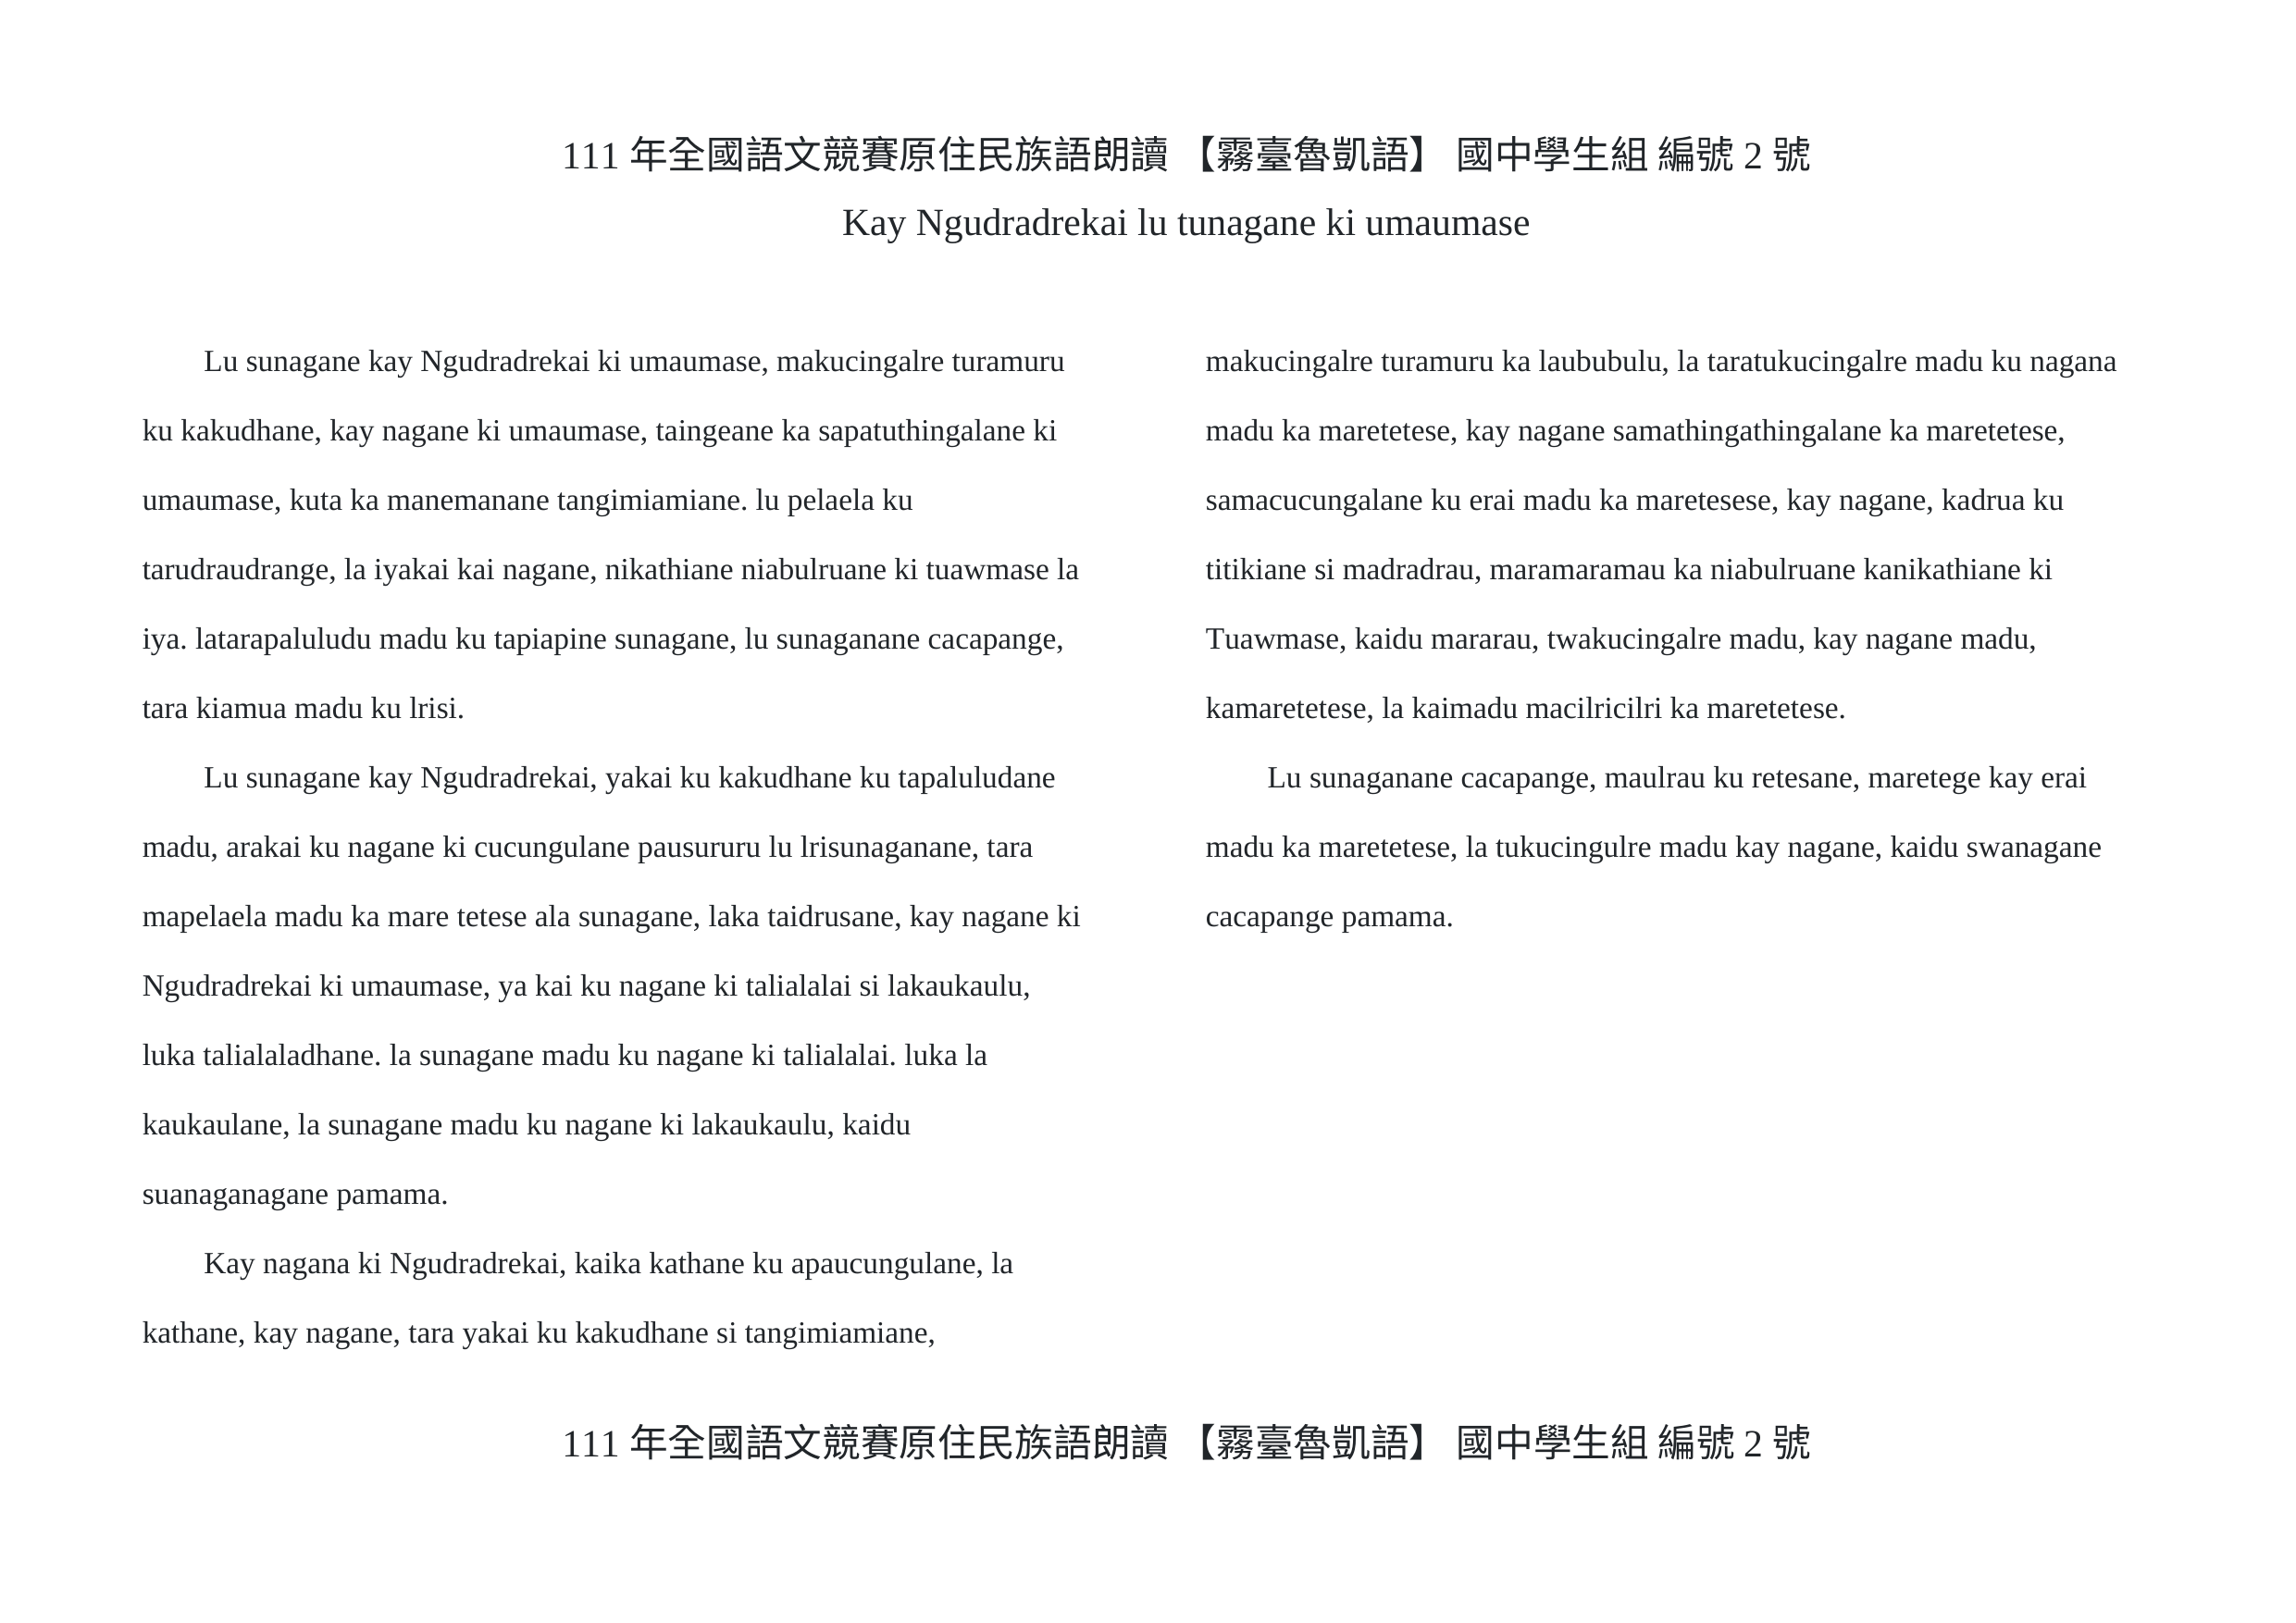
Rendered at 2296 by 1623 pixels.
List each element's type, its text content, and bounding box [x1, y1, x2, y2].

text Lu sunagane kay Ngudradrekai, yakai ku kakudhane ku tapaluludane madu, arakai ku nagane ki cucungulane pausururu lu lrisunaganane, tara mapelaela madu ka mare tetese ala sunagane, laka taidrusane, kay nagane ki Ngudradrekai ki umaumase, ya kai ku nagane ki talialalai si lakaukaulu, luka talialaladhane. la sunagane madu ku nagane ki talialalai. luka la kaukaulane, la sunagane madu ku nagane ki lakaukaulu, kaidu suanaganagane pamama. [142, 742, 1090, 1228]
text Kay Ngudradrekai lu tunagane ki umaumase [142, 187, 2153, 256]
text Kay nagana ki Ngudradrekai, kaika kathane ku apaucungulane, la kathane, kay nagane, tara yakai ku kakudhane si tangimiamiane, makucingalre turamuru ka laububulu, la taratukucingalre madu ku nagana madu ka maretetese, kay nagane samathingathingalane ka maretetese, samacucungalane ku erai madu ka maretesese, kay nagane, kadrua ku titikiane si madradrau, maramaramau ka niabulruane kanikathiane ki Tuawmase, kaidu mararau, twakucingalre madu, kay nagane madu, kamaretetese, la kaimadu macilricilri ka maretetese. [1206, 326, 2153, 742]
text 111 年全國語文競賽原住民族語朗讀 【霧臺魯凱語】 國中學生組 編號 2 號 [142, 118, 2153, 187]
text 111 年全國語文競賽原住民族語朗讀 【霧臺魯凱語】 國中學生組 編號 2 號 [142, 1406, 2153, 1475]
text Lu sunaganane cacapange, maulrau ku retesane, maretege kay erai madu ka maretetese, la tukucingulre madu kay nagane, kaidu swanagane cacapange pamama. [1206, 742, 2153, 950]
text Kay nagana ki Ngudradrekai, kaika kathane ku apaucungulane, la kathane, kay nagane, tara yakai ku kakudhane si tangimiamiane, makucingalre turamuru ka laububulu, la taratukucingalre madu ku nagana madu ka maretetese, kay nagane samathingathingalane ka maretetese, samacucungalane ku erai madu ka maretesese, kay nagane, kadrua ku titikiane si madradrau, maramaramau ka niabulruane kanikathiane ki Tuawmase, kaidu mararau, twakucingalre madu, kay nagane madu, kamaretetese, la kaimadu macilricilri ka maretetese. [142, 1228, 1090, 1367]
text Lu sunagane kay Ngudradrekai ki umaumase, makucingalre turamuru ku kakudhane, kay nagane ki umaumase, taingeane ka sapatuthingalane ki umaumase, kuta ka manemanane tangimiamiane. lu pelaela ku tarudraudrange, la iyakai kai nagane, nikathiane niabulruane ki tuawmase la iya. latarapaluludu madu ku tapiapine sunagane, lu sunaganane cacapange, tara kiamua madu ku lrisi. [142, 326, 1090, 742]
